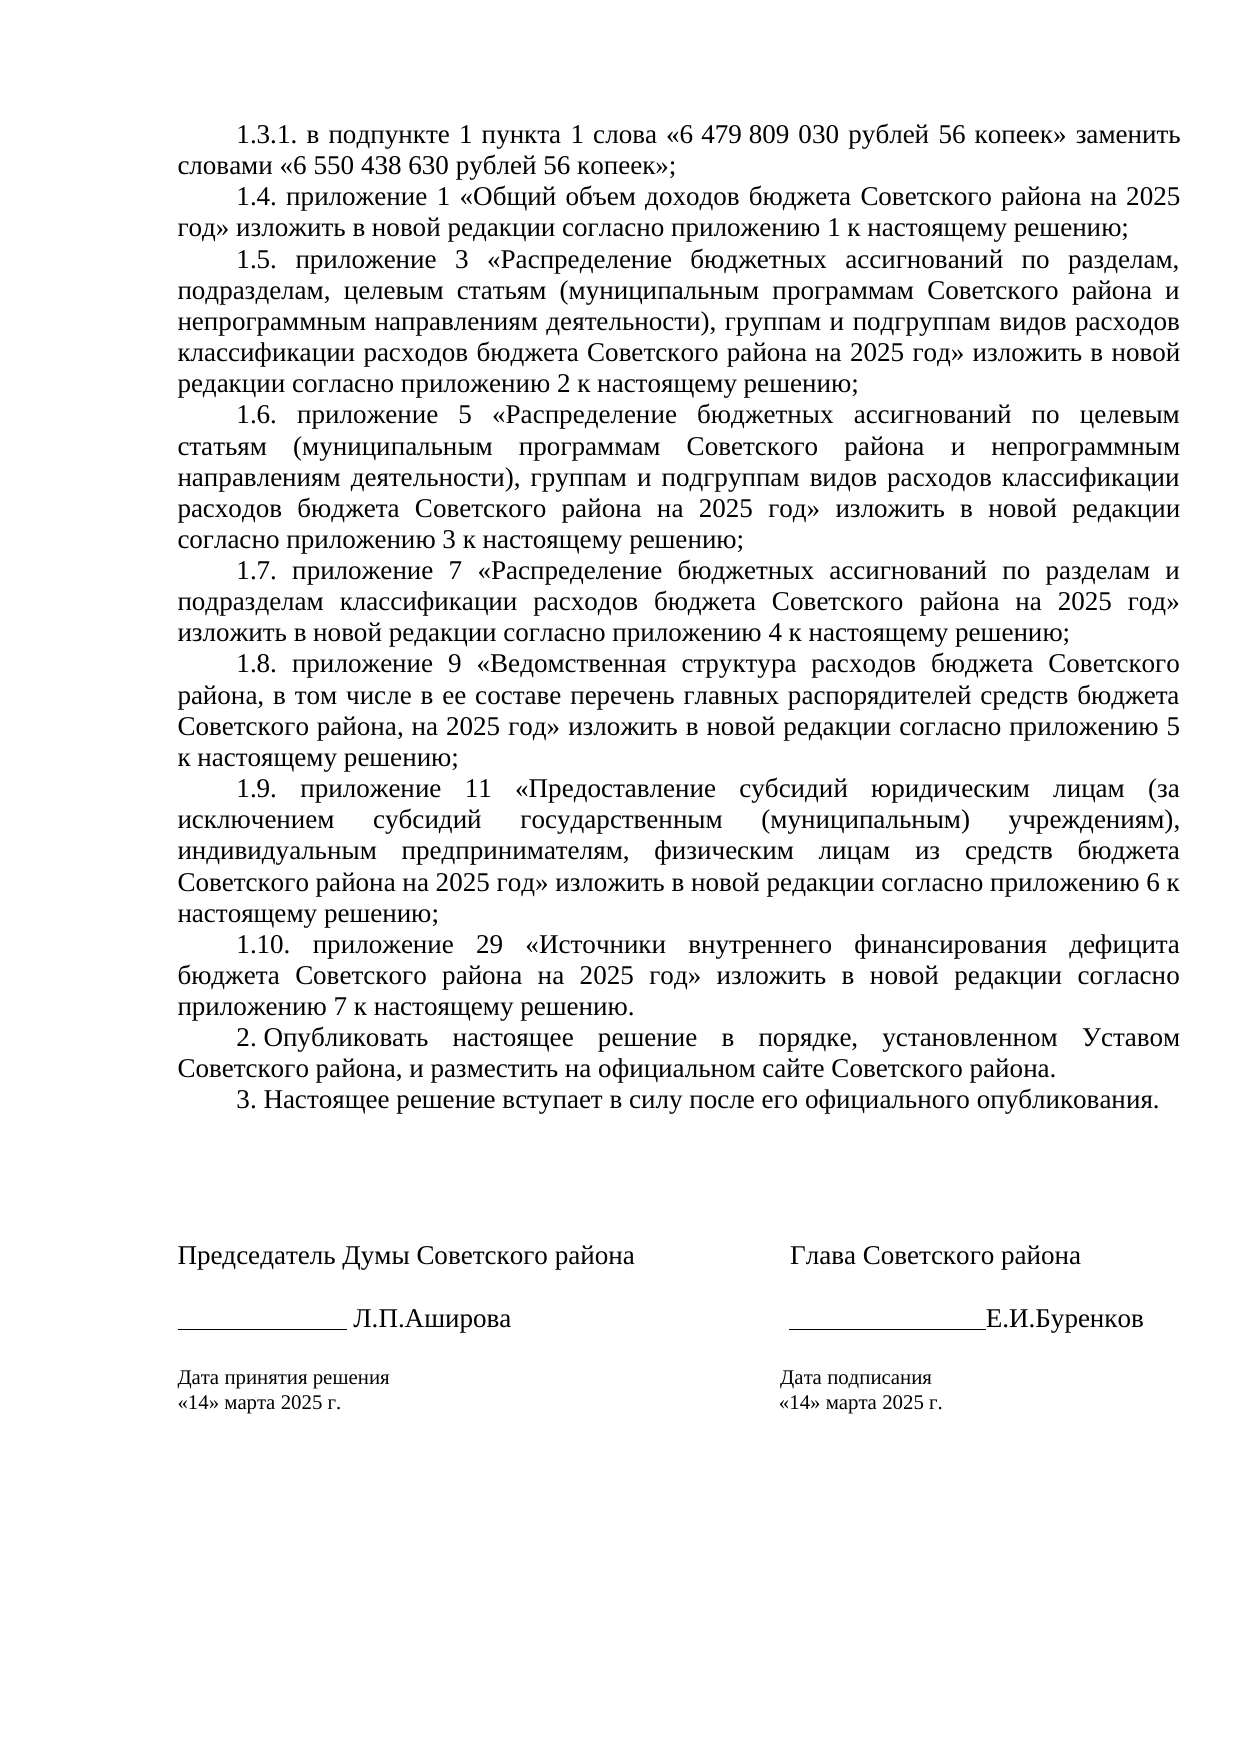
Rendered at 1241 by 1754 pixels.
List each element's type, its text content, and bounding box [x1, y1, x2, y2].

text 1.6. приложение 5 «Распределение бюджетных ассигнований по целевым статьям (муниципальным программам Советского района и непрограммным направлениям деятельности), группам и подгруппам видов расходов классификации расходов бюджета Советского района на 2025 год» изложить в новой редакции согласно приложению 3 к настоящему решению; [177, 398, 1181, 554]
text 1.9. приложение 11 «Предоставление субсидий юридическим лицам (за исключением субсидий государственным (муниципальным) учреждениям), индивидуальным предпринимателям, физическим лицам из средств бюджета Советского района на 2025 год» изложить в новой редакции согласно приложению 6 к настоящему решению; [177, 772, 1181, 928]
text 1.10. приложение 29 «Источники внутреннего финансирования дефицита бюджета Советского района на 2025 год» изложить в новой редакции согласно приложению 7 к настоящему решению. [177, 928, 1181, 1021]
text 3. Настоящее решение вступает в силу после его официального опубликования. [177, 1084, 1181, 1115]
text Дата принятия решения Дата подписания [177, 1364, 1181, 1389]
text Председатель Думы Советского района Глава Советского района [177, 1239, 1181, 1271]
text 1.4. приложение 1 «Общий объем доходов бюджета Советского района на 2025 год» изложить в новой редакции согласно приложению 1 к настоящему решению; [177, 180, 1181, 243]
text «14» марта 2025 г. «14» марта 2025 г. [177, 1389, 1181, 1414]
text Л.П.Аширова Е.И.Буренков [177, 1302, 1204, 1333]
text 2. Опубликовать настоящее решение в порядке, установленном Уставом Советского района, и разместить на официальном сайте Советского района. [177, 1021, 1181, 1084]
text 1.3.1. в подпункте 1 пункта 1 слова «6 479 809 030 рублей 56 копеек» заменить словами «6 550 438 630 рублей 56 копеек»; [177, 118, 1181, 180]
text 1.8. приложение 9 «Ведомственная структура расходов бюджета Советского района, в том числе в ее составе перечень главных распорядителей средств бюджета Советского района, на 2025 год» изложить в новой редакции согласно приложению 5 к настоящему решению; [177, 648, 1181, 772]
text 1.5. приложение 3 «Распределение бюджетных ассигнований по разделам, подразделам, целевым статьям (муниципальным программам Советского района и непрограммным направлениям деятельности), группам и подгруппам видов расходов классификации расходов бюджета Советского района на 2025 год» изложить в новой редакции согласно приложению 2 к настоящему решению; [177, 243, 1181, 398]
text 1.7. приложение 7 «Распределение бюджетных ассигнований по разделам и подразделам классификации расходов бюджета Советского района на 2025 год» изложить в новой редакции согласно приложению 4 к настоящему решению; [177, 554, 1181, 648]
